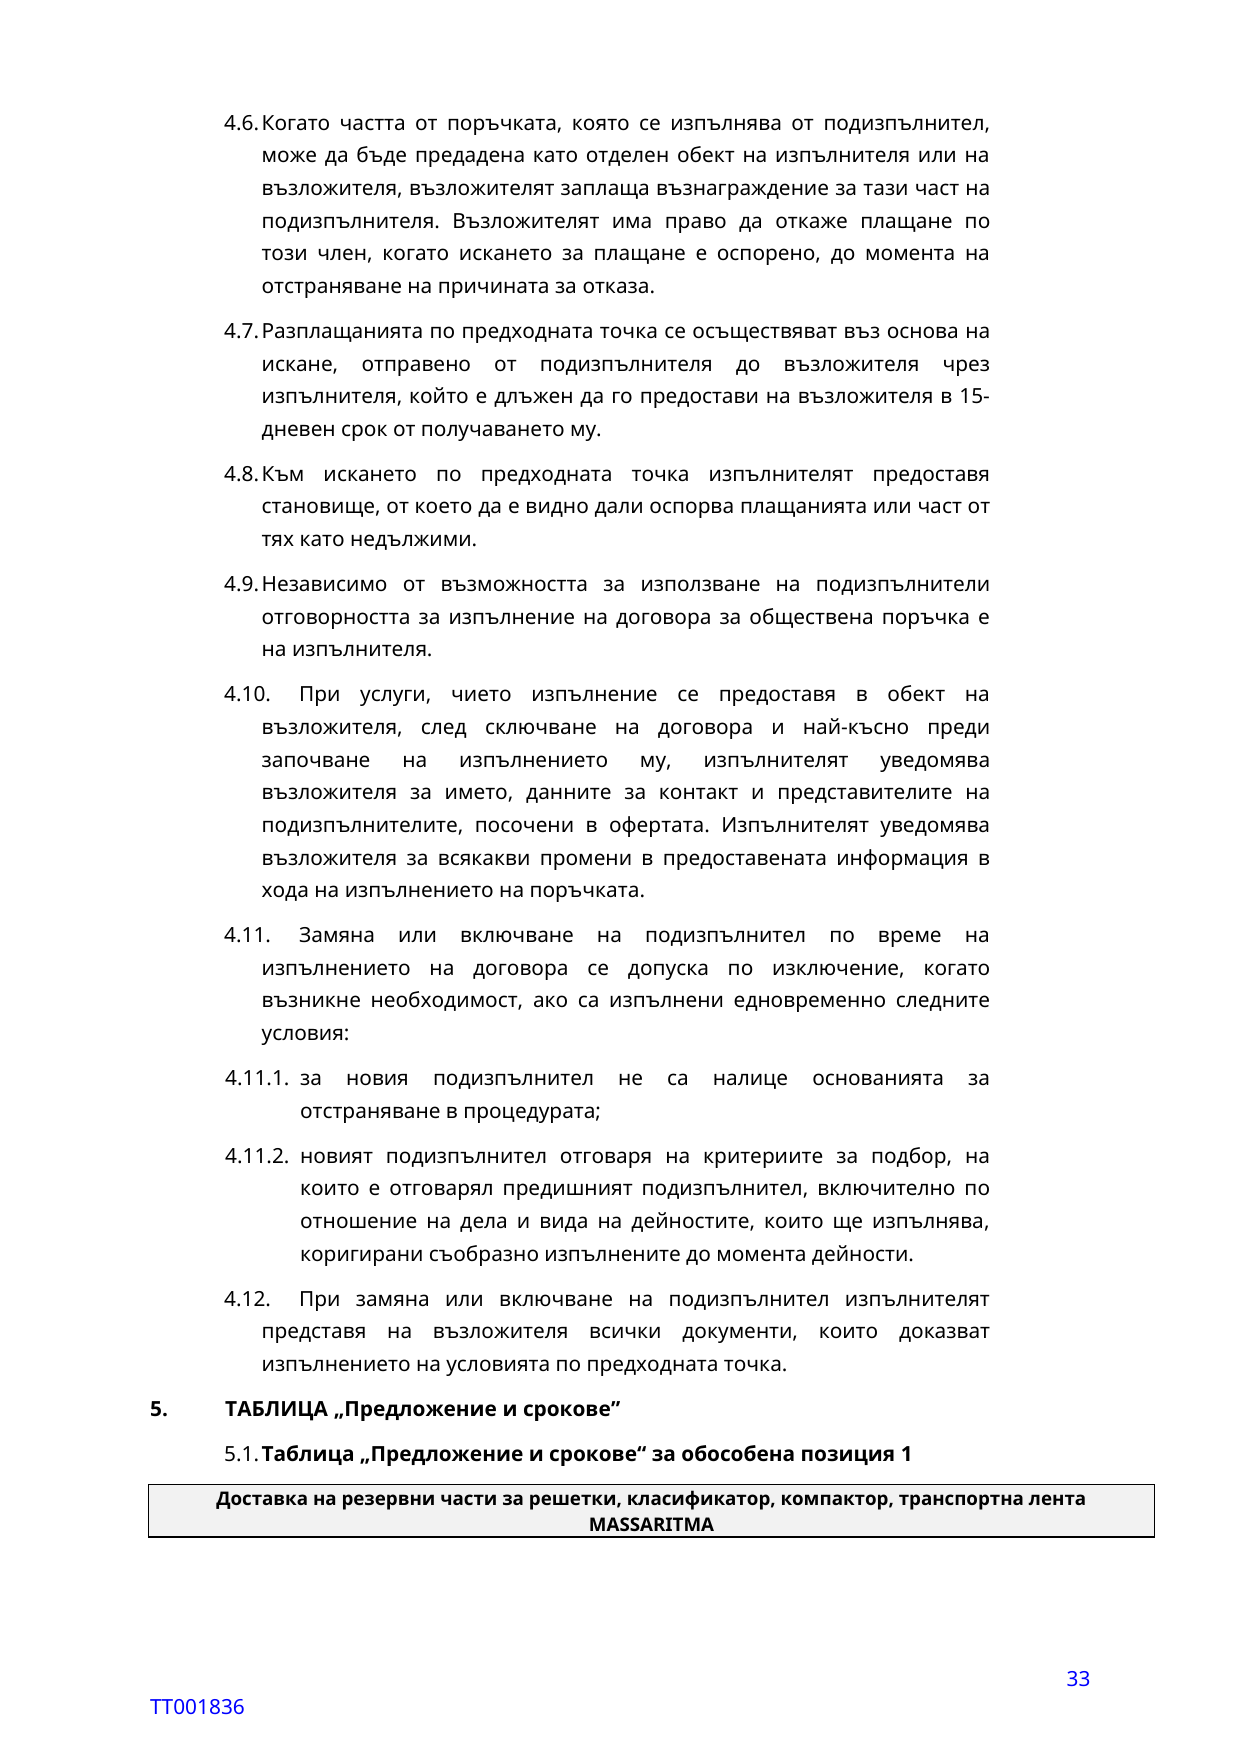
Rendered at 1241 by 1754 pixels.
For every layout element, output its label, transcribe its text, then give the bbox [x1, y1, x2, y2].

list При услуги, чието изпълнение се предоставя в обект на възложителя, след сключване на договора и най-късно преди започване на изпълнението му, изпълнителят уведомява възложителя за името, данните за контакт и представителите на подизпълнителите, посочени в офертата. Изпълнителят уведомява възложителя за всякакви промени в предоставената информация в хода на изпълнението на поръчката. [224, 679, 991, 904]
list Когато частта от поръчката, която се изпълнява от подизпълнител, може да бъде предадена като отделен обект на изпълнителя или на възложителя, възложителят заплаща възнаграждение за тази част на подизпълнителя. Възложителят има право да откаже плащане по този член, когато искането за плащане е оспорено, до момента на отстраняване на причината за отказа. [224, 108, 991, 299]
list При замяна или включване на подизпълнител изпълнителят представя на възложителя всички документи, които доказват изпълнението на условията по предходната точка. [224, 1284, 991, 1377]
list Таблица „Предложение и срокове“ за обособена позиция 1 [224, 1439, 991, 1468]
list Замяна или включване на подизпълнител по време на изпълнението на договора се допуска по изключение, когато възникне необходимост, ако са изпълнени едновременно следните условия: [224, 920, 991, 1047]
table_header Доставка на резервни части за решетки, класификатор, компактор, транспортна лента MASSARITMA [149, 1485, 1154, 1536]
list ТАБЛИЦА „Предложение и срокове” [150, 1394, 991, 1423]
list Разплащанията по предходната точка се осъществяват въз основа на искане, отправено от подизпълнителя до възложителя чрез изпълнителя, който е длъжен да го предостави на възложителя в 15-дневен срок от получаването му. [224, 316, 991, 442]
list за новия подизпълнител не са налице основанията за отстраняване в процедурата; [225, 1063, 991, 1124]
list Независимо от възможността за използване на подизпълнители отговорността за изпълнение на договора за обществена поръчка е на изпълнителя. [224, 569, 991, 663]
list новият подизпълнител отговаря на критериите за подбор, на които е отговарял предишният подизпълнител, включително по отношение на дела и вида на дейностите, които ще изпълнява, коригирани съобразно изпълнените до момента дейности. [225, 1141, 991, 1267]
list Към искането по предходната точка изпълнителят предоставя становище, от което да е видно дали оспорва плащанията или част от тях като недължими. [224, 459, 991, 553]
